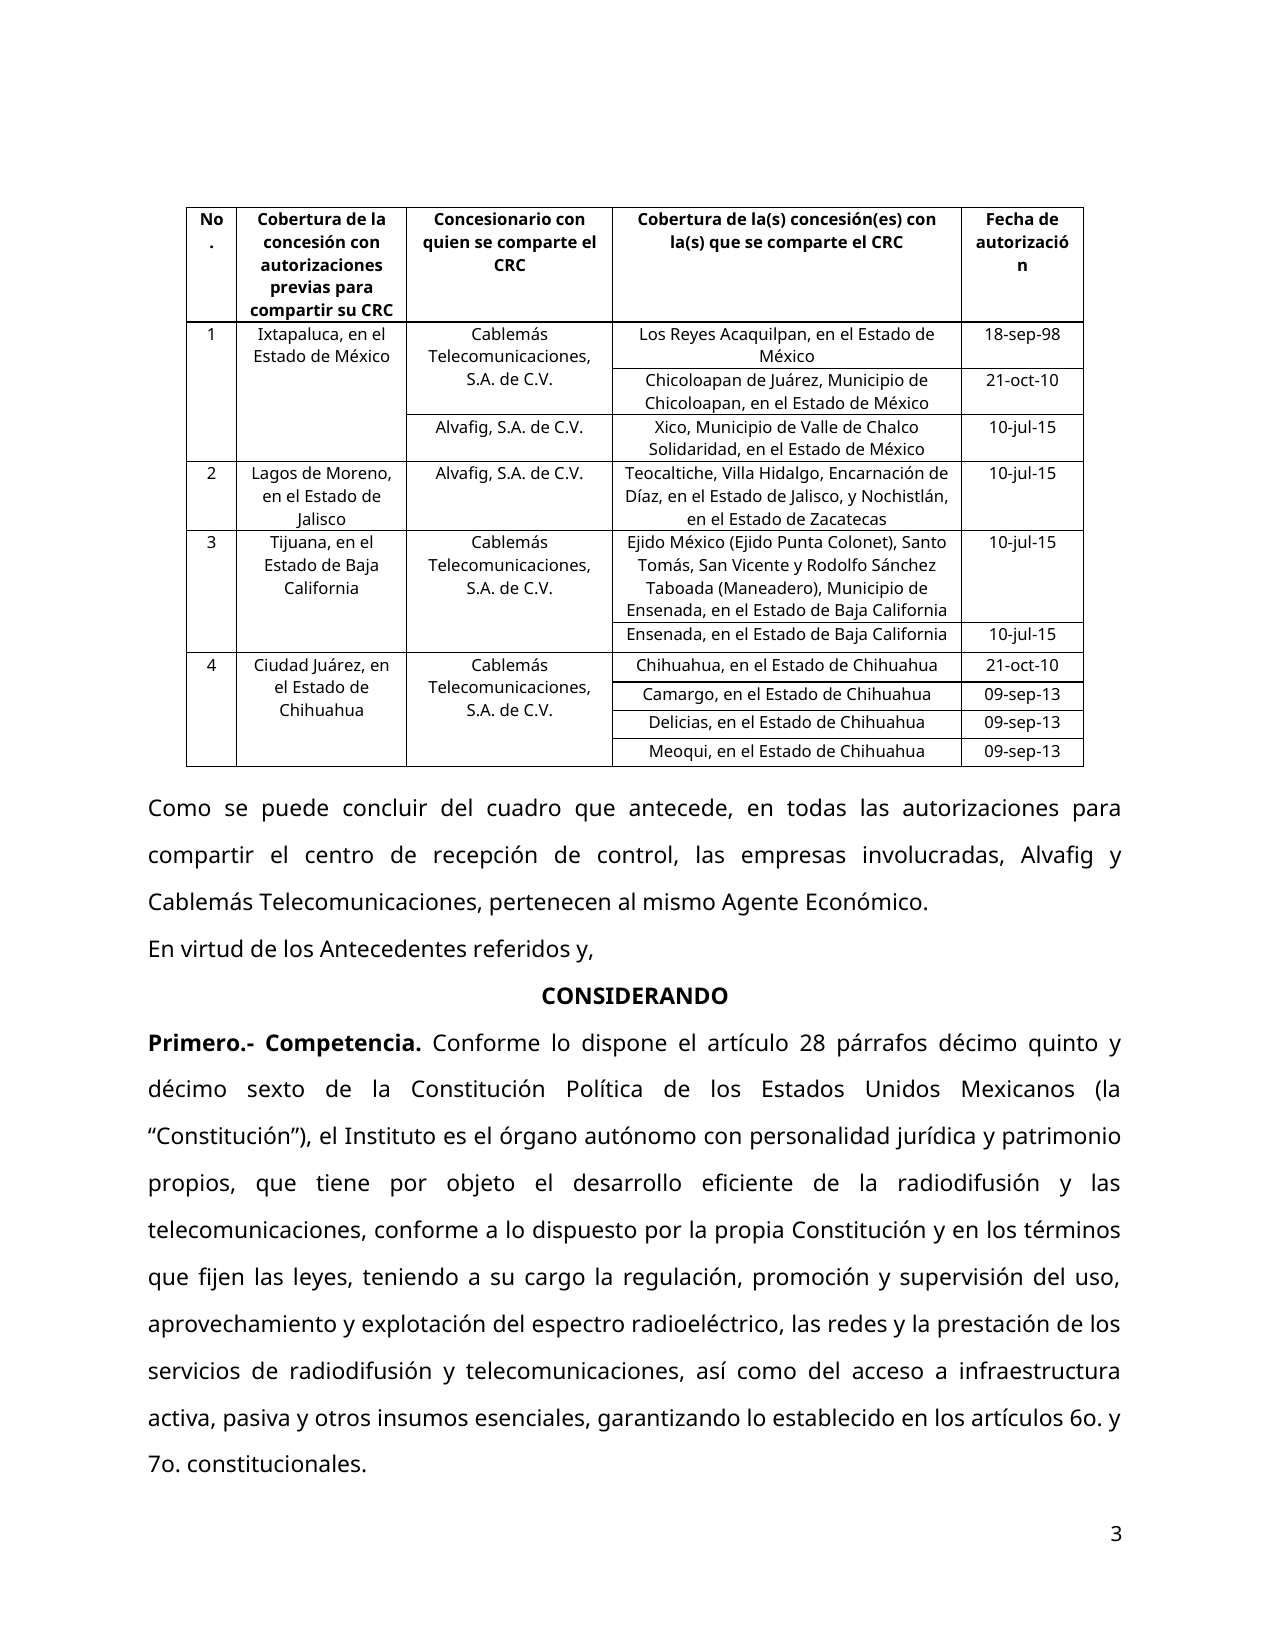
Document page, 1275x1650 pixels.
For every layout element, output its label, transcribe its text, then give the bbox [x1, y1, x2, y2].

table_cell Ejido México (Ejido Punta Colonet), Santo Tomás, San Vicente y Rodolfo Sánchez Taboada (Maneadero), Municipio de Ensenada, en el Estado de Baja California [613, 531, 961, 622]
table_cell Cablemás Telecomunicaciones, S.A. de C.V. [407, 323, 612, 414]
table_cell 10-jul-15 [962, 531, 1083, 622]
table_cell 09-sep-13 [962, 683, 1083, 710]
table_cell Chihuahua, en el Estado de Chihuahua [613, 653, 961, 681]
table_cell Chicoloapan de Juárez, Municipio de Chicoloapan, en el Estado de México [613, 369, 961, 414]
table_cell Los Reyes Acaquilpan, en el Estado de México [613, 323, 961, 368]
table_cell Delicias, en el Estado de Chihuahua [613, 711, 961, 738]
text En virtud de los Antecedentes referidos y, [148, 933, 1122, 964]
table_header Cobertura de la(s) concesión(es) con la(s) que se comparte el CRC [613, 208, 961, 321]
text Primero.- Competencia. Conforme lo dispone el artículo 28 párrafos décimo quinto y décimo sexto de la Constitución Política de los Estados Unidos Mexicanos (la “Constitución”), el Instituto es el órgano autónomo con personalidad jurídica y patrimonio propios, que tiene por objeto el desarrollo eficiente de la radiodifusión y las telecomunicaciones, conforme a lo dispuesto por la propia Constitución y en los términos que fijen las leyes, teniendo a su cargo la regulación, promoción y supervisión del uso, aprovechamiento y explotación del espectro radioeléctrico, las redes y la prestación de los servicios de radiodifusión y telecomunicaciones, así como del acceso a infraestructura activa, pasiva y otros insumos esenciales, garantizando lo establecido en los artículos 6o. y 7o. constitucionales. [148, 1026, 1122, 1479]
table_cell Alvafig, S.A. de C.V. [407, 415, 612, 461]
text Como se puede concluir del cuadro que antecede, en todas las autorizaciones para compartir el centro de recepción de control, las empresas involucradas, Alvafig y Cablemás Telecomunicaciones, pertenecen al mismo Agente Económico. [148, 792, 1122, 917]
table_cell 21-oct-10 [962, 369, 1083, 414]
table_cell Ensenada, en el Estado de Baja California [613, 623, 961, 652]
table_header Cobertura de la concesión con autorizaciones previas para compartir su CRC [237, 208, 406, 321]
table_cell Camargo, en el Estado de Chihuahua [613, 683, 961, 710]
table_header No. [187, 208, 236, 321]
table_cell Xico, Municipio de Valle de Chalco Solidaridad, en el Estado de México [613, 415, 961, 461]
table_cell Ciudad Juárez, en el Estado de Chihuahua [237, 653, 406, 766]
table_cell Lagos de Moreno, en el Estado de Jalisco [237, 462, 406, 530]
table_cell 10-jul-15 [962, 623, 1083, 652]
table_cell Teocaltiche, Villa Hidalgo, Encarnación de Díaz, en el Estado de Jalisco, y Nochistlán, en el Estado de Zacatecas [613, 462, 961, 530]
table_cell 3 [187, 531, 236, 652]
table_cell 21-oct-10 [962, 653, 1083, 681]
table_cell 18-sep-98 [962, 323, 1083, 368]
table_cell 09-sep-13 [962, 739, 1083, 766]
table_cell Meoqui, en el Estado de Chihuahua [613, 739, 961, 766]
table_cell 2 [187, 462, 236, 530]
table_cell 1 [187, 323, 236, 461]
table_cell Tijuana, en el Estado de Baja California [237, 531, 406, 652]
table_cell 4 [187, 653, 236, 766]
table_header Fecha de autorización [962, 208, 1083, 321]
table_cell Ixtapaluca, en el Estado de México [237, 323, 406, 461]
table_cell 09-sep-13 [962, 711, 1083, 738]
table_cell 10-jul-15 [962, 415, 1083, 461]
table_cell Cablemás Telecomunicaciones, S.A. de C.V. [407, 653, 612, 766]
text CONSIDERANDO [148, 979, 1122, 1011]
table_cell Cablemás Telecomunicaciones, S.A. de C.V. [407, 531, 612, 652]
table_cell 10-jul-15 [962, 462, 1083, 530]
table_cell Alvafig, S.A. de C.V. [407, 462, 612, 530]
table_header Concesionario con quien se comparte el CRC [407, 208, 612, 321]
